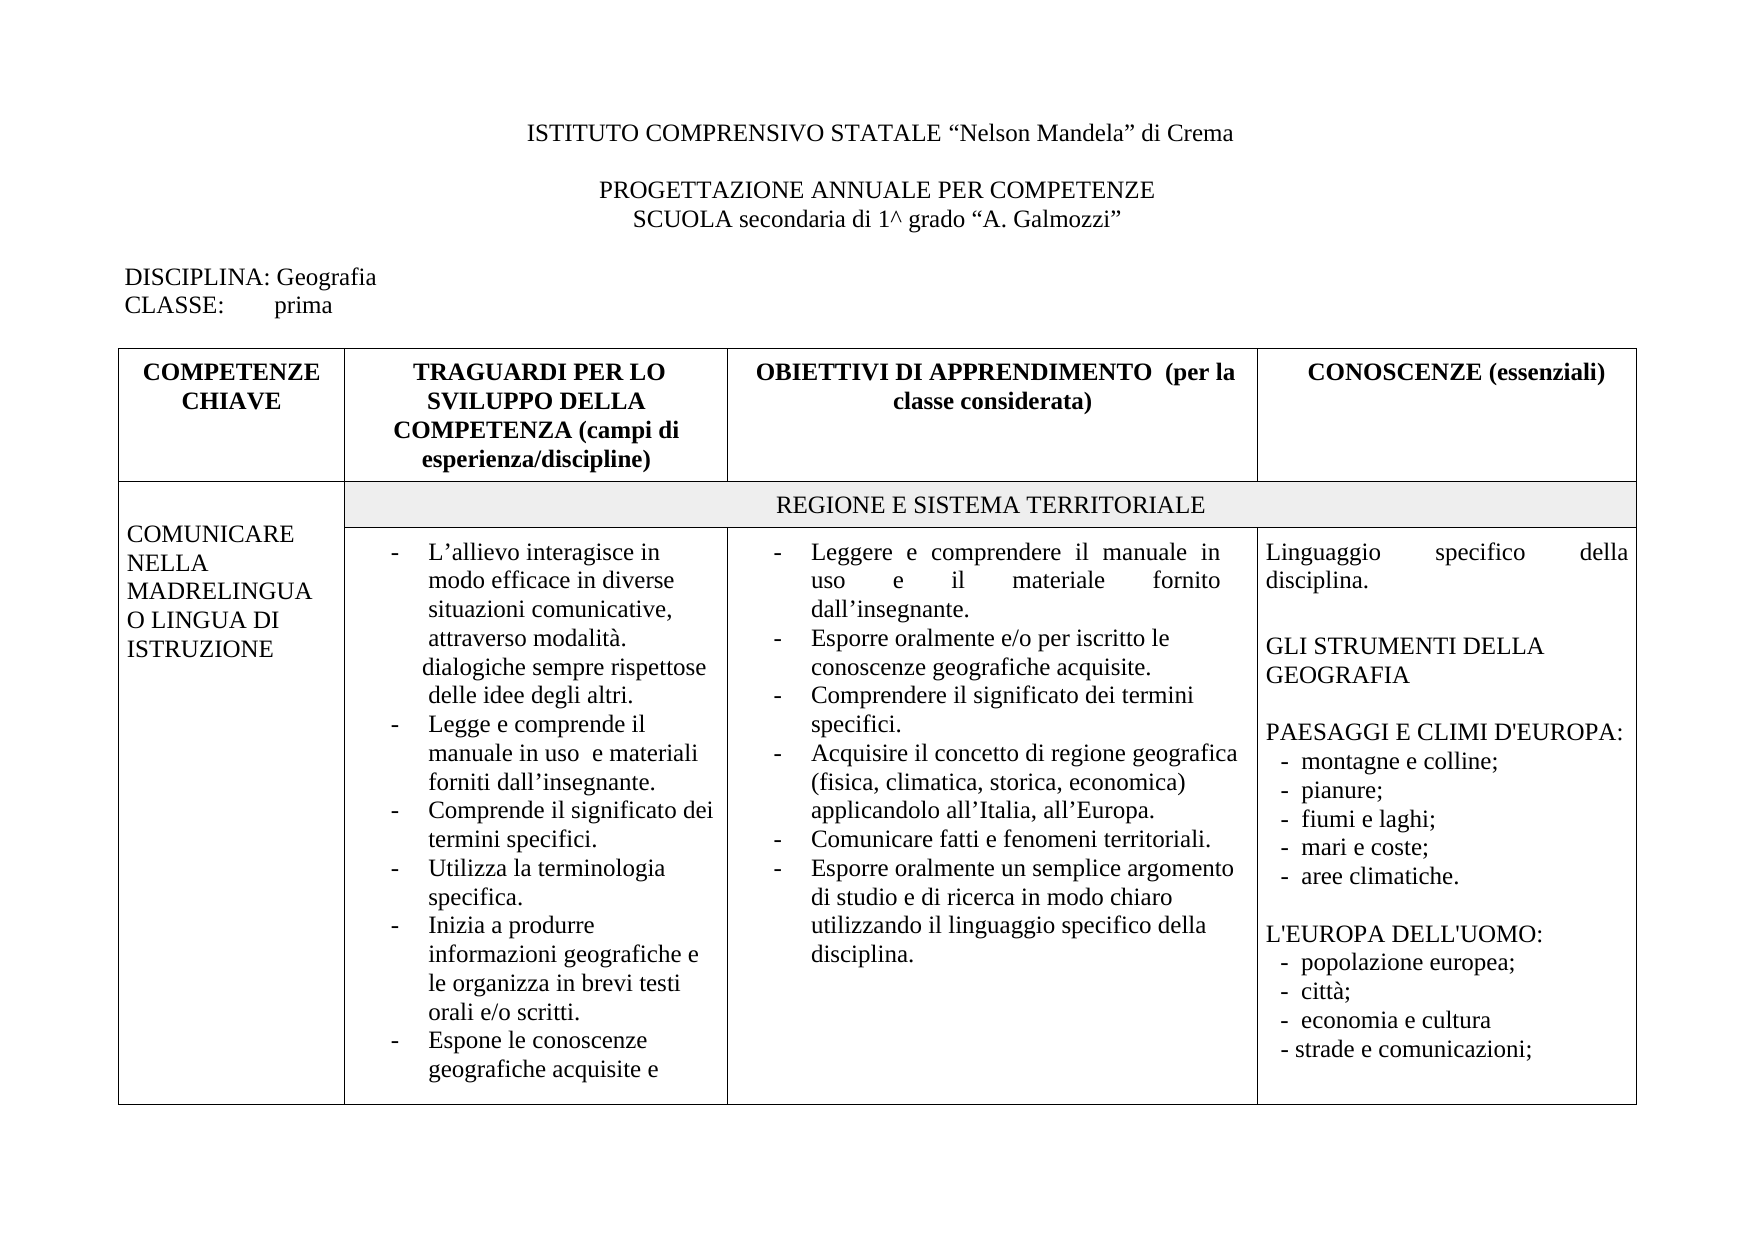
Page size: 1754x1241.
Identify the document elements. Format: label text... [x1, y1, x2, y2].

table_header TRAGUARDI PER LO SVILUPPO DELLA COMPETENZA (campi di esperienza/discipline) [345, 349, 727, 481]
text ISTITUTO COMPRENSIVO STATALE “Nelson Mandela” di Crema [118, 118, 1636, 147]
table_header OBIETTIVI DI APPRENDIMENTO (per la classe considerata) [728, 349, 1257, 481]
table_header COMPETENZE CHIAVE [119, 349, 344, 481]
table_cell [728, 528, 1257, 1104]
table_cell COMUNICARE NELLA MADRELINGUA O LINGUA DI ISTRUZIONE [119, 482, 344, 1104]
table_cell REGIONE E SISTEMA TERRITORIALE [345, 482, 1636, 527]
table_header CONOSCENZE (essenziali) [1258, 349, 1636, 481]
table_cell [1258, 528, 1636, 1104]
text CLASSE: prima [118, 291, 1636, 319]
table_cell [345, 528, 727, 1104]
text PROGETTAZIONE ANNUALE PER COMPETENZE [118, 176, 1636, 204]
text DISCIPLINA: Geografia [118, 262, 1636, 291]
text SCUOLA secondaria di 1^ grado “A. Galmozzi” [118, 204, 1636, 233]
